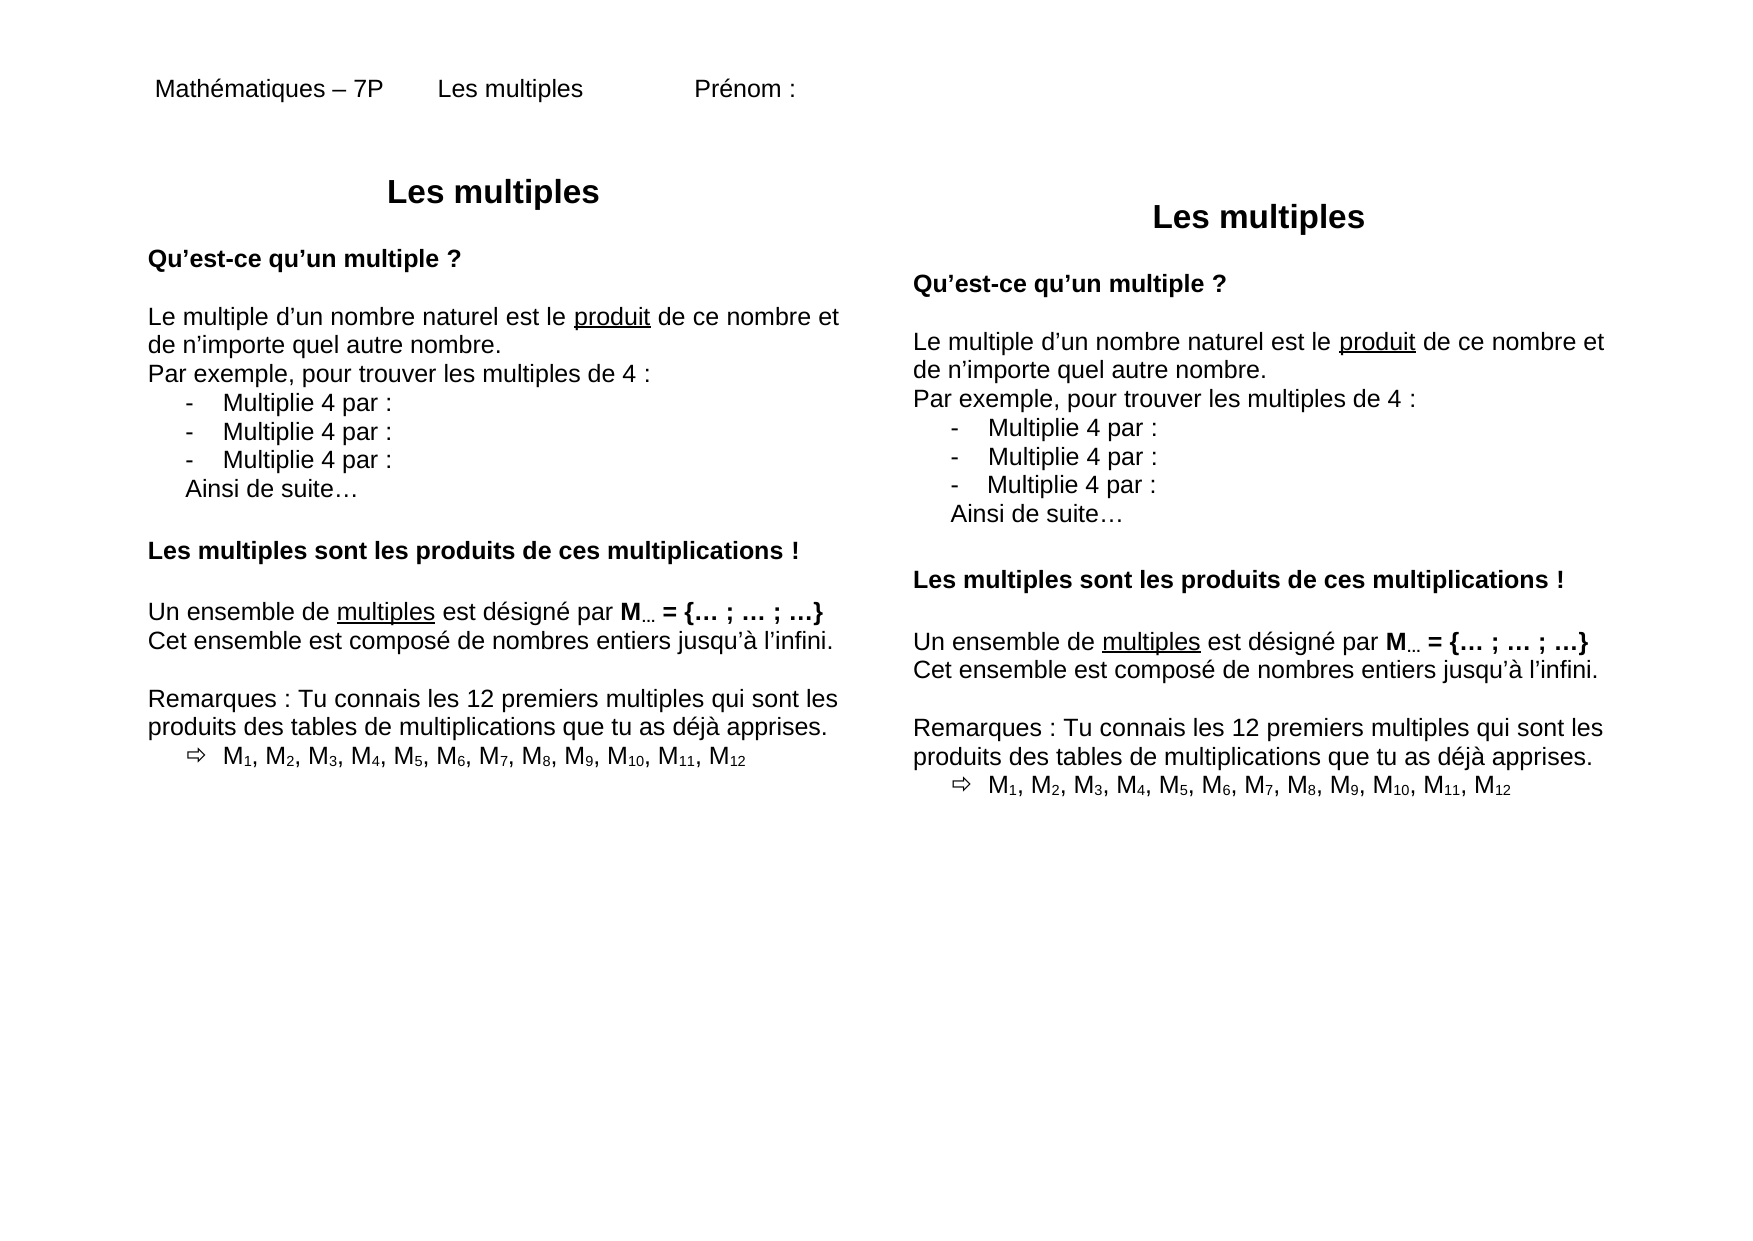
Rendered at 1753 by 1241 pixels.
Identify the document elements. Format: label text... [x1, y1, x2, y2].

list M1, M2, M3, M4, M5, M6, M7, M8, M9, M10, M11, M12 [185, 741, 839, 770]
subtitle Les multiples sont les produits de ces multiplications ! [148, 536, 839, 564]
text Par exemple, pour trouver les multiples de 4 : [913, 384, 1604, 413]
list Multiplie 4 par : [950, 441, 1604, 470]
text Cet ensemble est composé de nombres entiers jusqu’à l’infini. [913, 655, 1605, 684]
text Par exemple, pour trouver les multiples de 4 : [148, 359, 839, 388]
list Multiplie 4 par : [950, 413, 1604, 441]
text Un ensemble de multiples est désigné par M… = {… ; … ; …} [148, 597, 839, 626]
subtitle Qu’est-ce qu’un multiple ? [913, 269, 1604, 298]
subtitle Les multiples [913, 198, 1604, 236]
text Ainsi de suite… [913, 499, 1604, 528]
list Multiplie 4 par : [185, 416, 839, 445]
list Multiplie 4 par : [950, 470, 1604, 499]
text Remarques : Tu connais les 12 premiers multiples qui sont les produits des tables de multiplications que tu as déjà apprises. [148, 683, 839, 741]
list Multiplie 4 par : [185, 388, 839, 416]
subtitle Les multiples [148, 173, 839, 211]
text Le multiple d’un nombre naturel est le produit de ce nombre et de n’importe quel autre nombre. [148, 301, 839, 359]
text Un ensemble de multiples est désigné par M… = {… ; … ; …} [913, 626, 1604, 655]
text Ainsi de suite… [148, 474, 839, 503]
subtitle Qu’est-ce qu’un multiple ? [148, 244, 839, 273]
text Le multiple d’un nombre naturel est le produit de ce nombre et de n’importe quel autre nombre. [913, 326, 1604, 384]
subtitle Les multiples sont les produits de ces multiplications ! [913, 565, 1604, 593]
list M1, M2, M3, M4, M5, M6, M7, M8, M9, M10, M11, M12 [950, 770, 1604, 799]
text Remarques : Tu connais les 12 premiers multiples qui sont les produits des tables de multiplications que tu as déjà apprises. [913, 713, 1604, 770]
text Cet ensemble est composé de nombres entiers jusqu’à l’infini. [148, 626, 840, 655]
list Multiplie 4 par : [185, 445, 839, 474]
